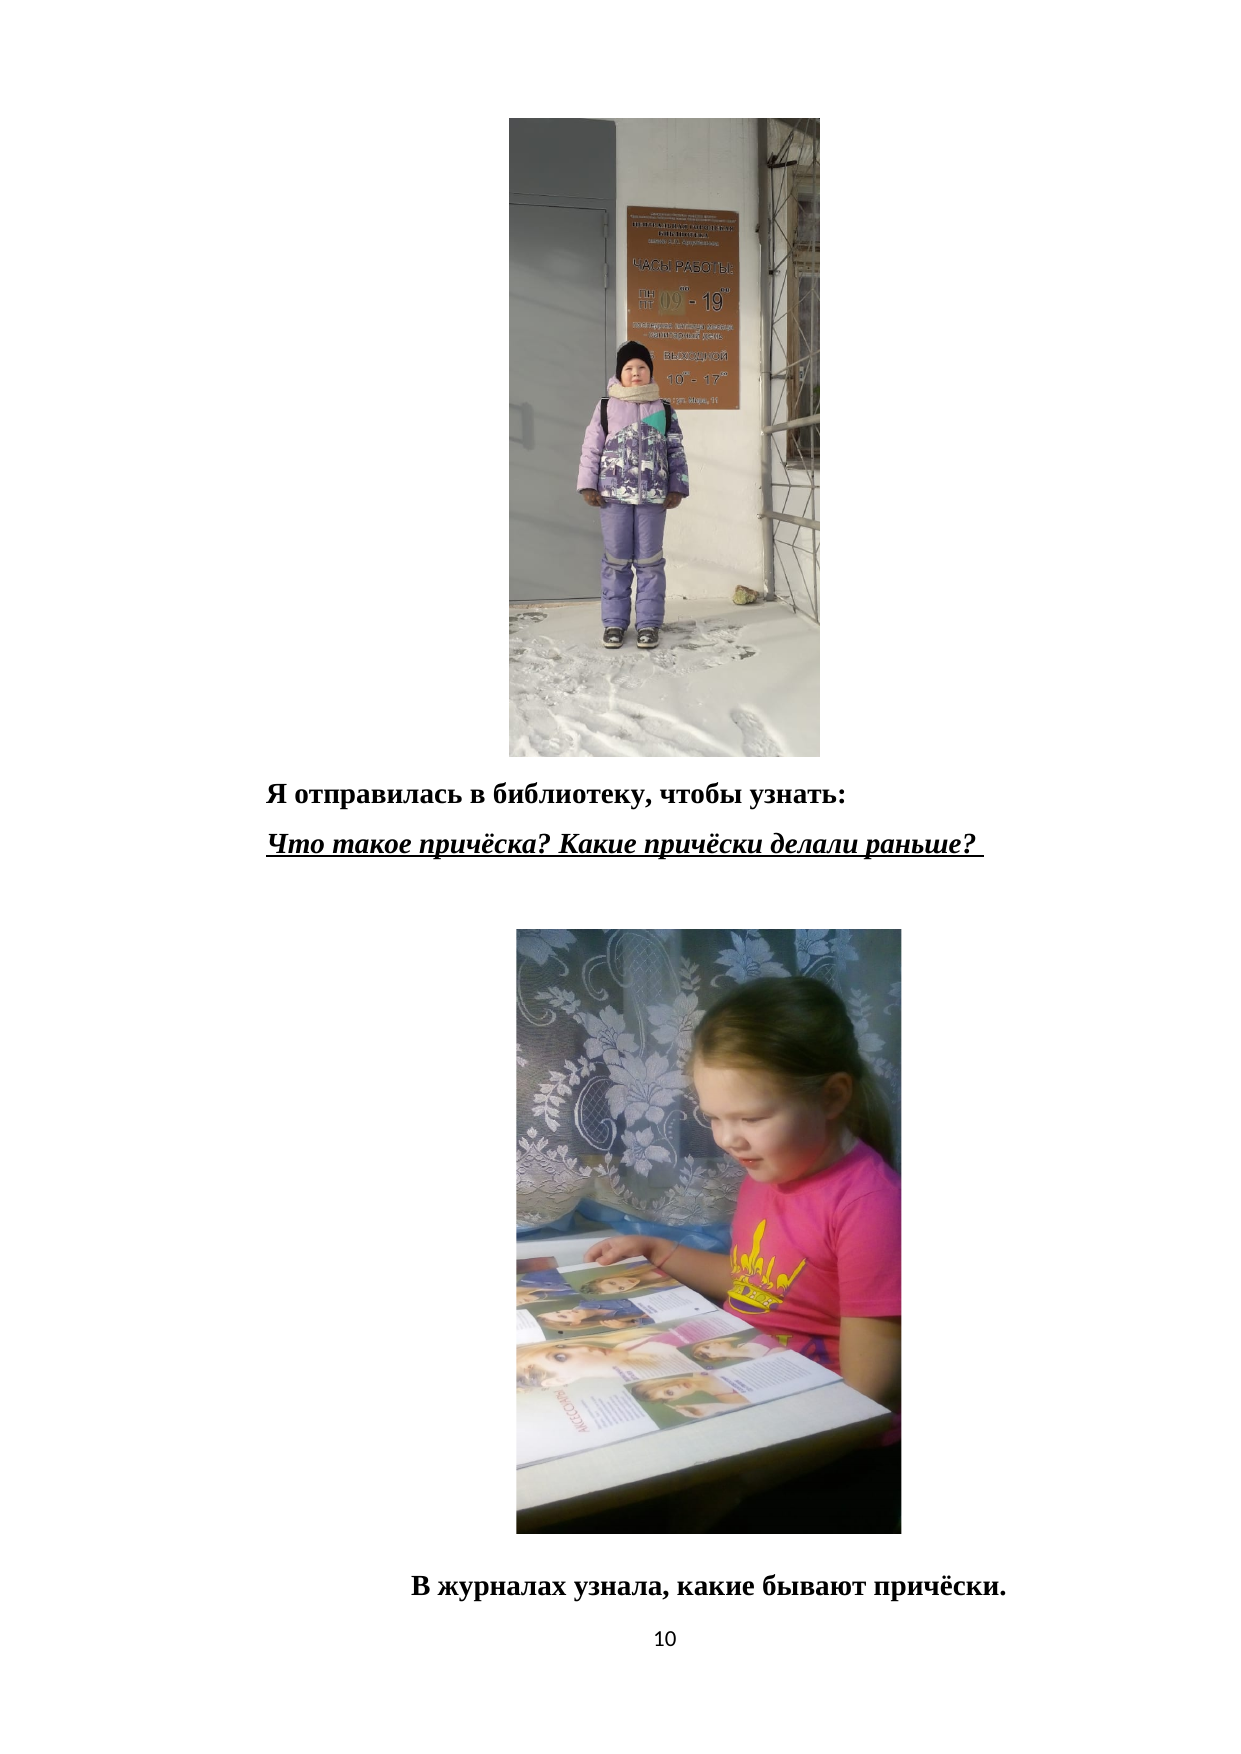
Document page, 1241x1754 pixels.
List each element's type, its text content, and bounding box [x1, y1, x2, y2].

text В журналах узнала, какие бывают причёски. [177, 1568, 1152, 1601]
picture [516, 929, 902, 1534]
picture [509, 118, 820, 757]
text Что такое причёска? Какие причёски делали раньше? [177, 826, 1152, 860]
text Я отправилась в библиотеку, чтобы узнать: [177, 776, 1152, 809]
